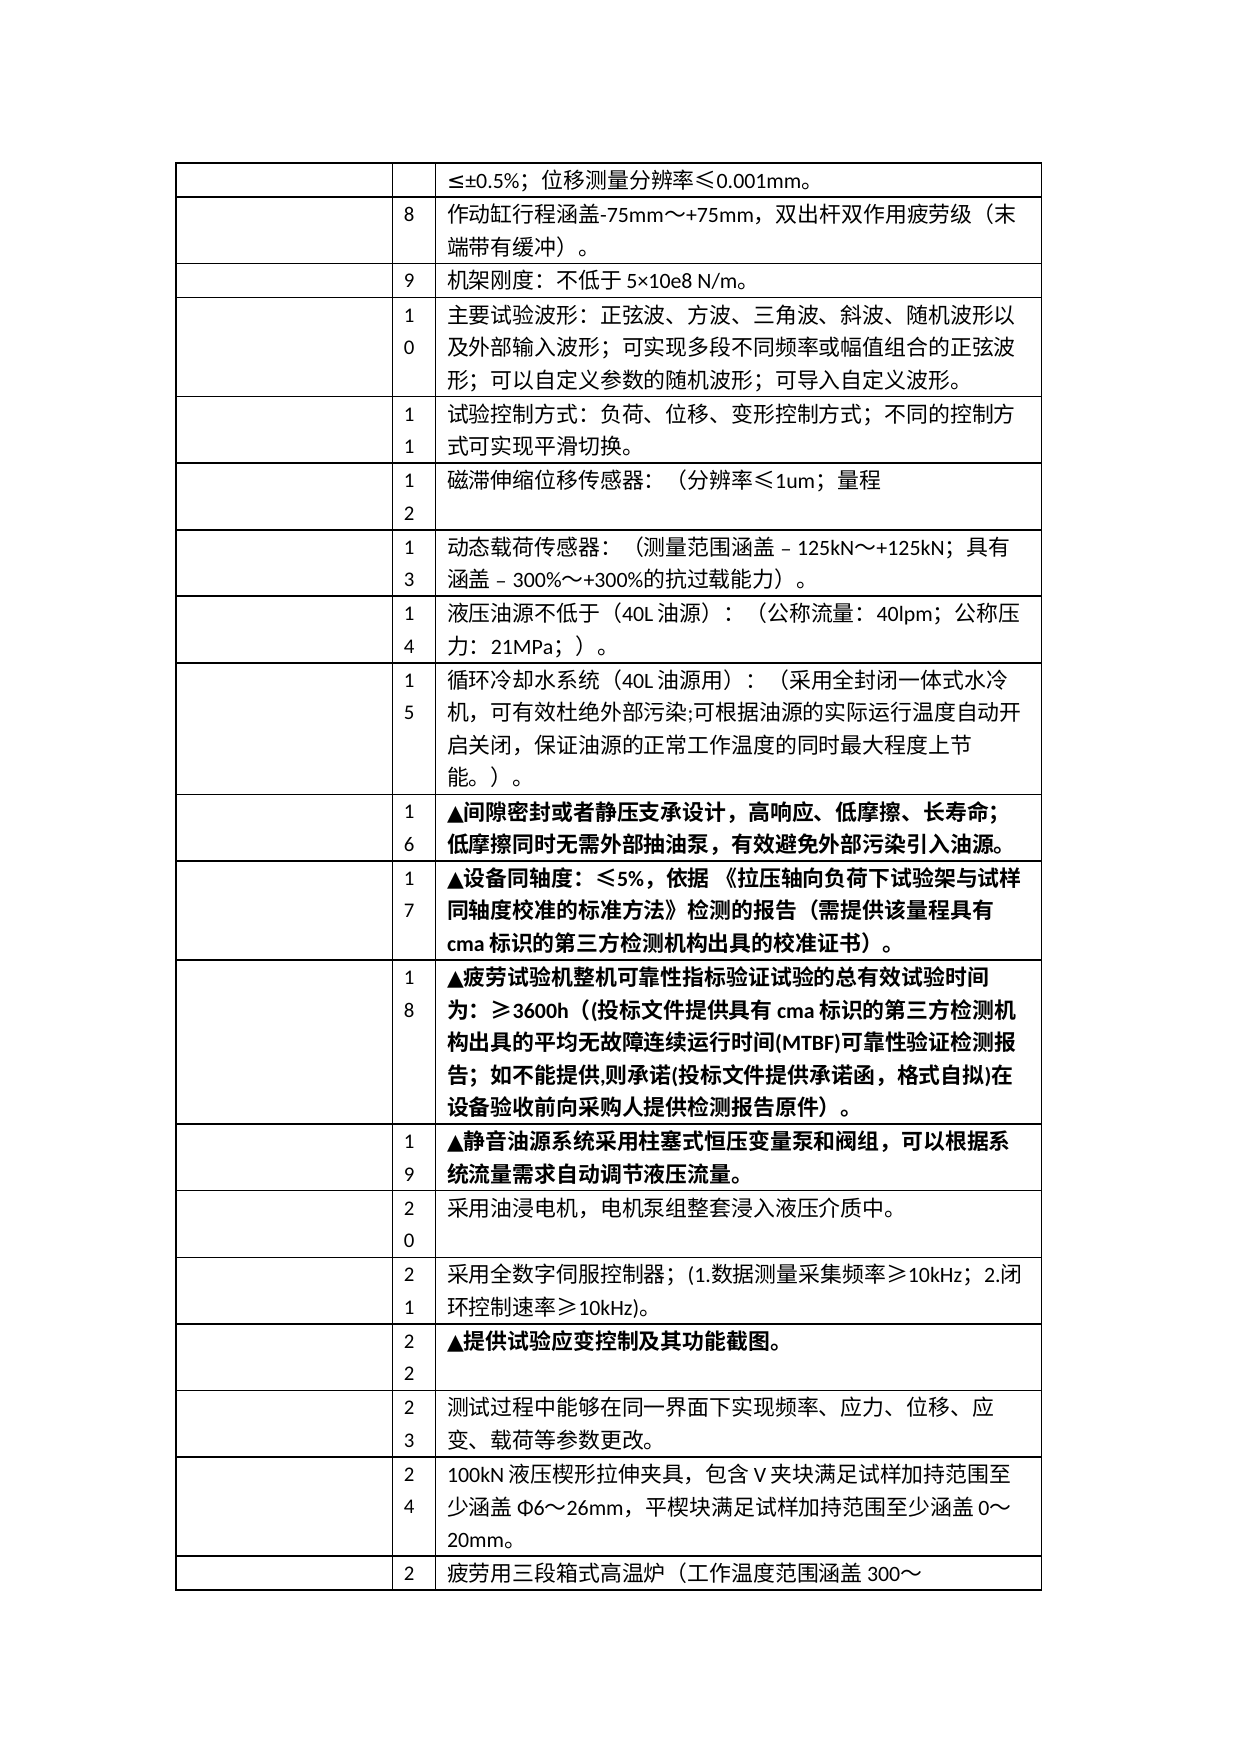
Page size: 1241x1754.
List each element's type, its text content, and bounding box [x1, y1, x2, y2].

table_cell ▲设备同轴度：≤5%，依据 《拉压轴向负荷下试验架与试样同轴度校准的标准方法》检测的报告（需提供该量程具有cma标识的第三方检测机构出具的校准证书）。 [436, 862, 1041, 959]
table_cell [177, 464, 392, 529]
table_cell 采用油浸电机，电机泵组整套浸入液压介质中。 [436, 1191, 1041, 1256]
table_cell 测试过程中能够在同一界面下实现频率、应力、位移、应变、载荷等参数更改。 [436, 1391, 1041, 1456]
table_cell [177, 1458, 392, 1555]
table_cell ▲提供试验应变控制及其功能截图。 [436, 1325, 1041, 1389]
table_cell 9 [393, 264, 435, 297]
table_cell 13 [393, 531, 435, 595]
table_cell [177, 597, 392, 662]
table_cell [177, 664, 392, 793]
table_cell 循环冷却水系统（40L油源用）：（采用全封闭一体式水冷机，可有效杜绝外部污染;可根据油源的实际运行温度自动开启关闭，保证油源的正常工作温度的同时最大程度上节能。）。 [436, 664, 1041, 793]
table_cell [177, 531, 392, 595]
table_cell 16 [393, 795, 435, 860]
table_cell 主要试验波形：正弦波、方波、三角波、斜波、随机波形以及外部输入波形；可实现多段不同频率或幅值组合的正弦波形；可以自定义参数的随机波形；可导入自定义波形。 [436, 298, 1041, 396]
table_cell ▲静音油源系统采用柱塞式恒压变量泵和阀组，可以根据系统流量需求自动调节液压流量。 [436, 1125, 1041, 1190]
table_cell [177, 164, 392, 196]
table_cell [177, 1391, 392, 1456]
table_cell ▲疲劳试验机整机可靠性指标验证试验的总有效试验时间为：≥3600h（(投标文件提供具有cma标识的第三方检测机构出具的平均无故障连续运行时间(MTBF)可靠性验证检测报告；如不能提供,则承诺(投标文件提供承诺函，格式自拟)在设备验收前向采购人提供检测报告原件）。 [436, 961, 1041, 1123]
table_cell [177, 298, 392, 396]
table_cell ▲间隙密封或者静压支承设计，高响应、低摩擦、长寿命；低摩擦同时无需外部抽油泵，有效避免外部污染引入油源。 [436, 795, 1041, 860]
table_cell [177, 1258, 392, 1323]
table_cell [177, 1191, 392, 1256]
table_cell 100kN液压楔形拉伸夹具，包含V夹块满足试样加持范围至少涵盖Φ6～26mm，平楔块满足试样加持范围至少涵盖0～20mm。 [436, 1458, 1041, 1555]
table_cell 18 [393, 961, 435, 1123]
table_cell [436, 164, 1041, 196]
table_cell 磁滞伸缩位移传感器：（分辨率≤1um；量程≥150mm。）。 [436, 464, 1041, 529]
table_cell [177, 264, 392, 297]
table_cell 8 [393, 198, 435, 263]
table_cell [177, 1125, 392, 1190]
table_cell 21 [393, 1258, 435, 1323]
table_cell 动态载荷传感器：（测量范围涵盖﹣125kN～+125kN；具有涵盖﹣300%～+300%的抗过载能力）。 [436, 531, 1041, 595]
table_cell 24 [393, 1458, 435, 1555]
table_cell 23 [393, 1391, 435, 1456]
table_cell 机架刚度：不低于5×10e8 N/m。 [436, 264, 1041, 297]
table_cell [177, 1325, 392, 1389]
table_cell 采用全数字伺服控制器；(1.数据测量采集频率≥10kHz；2.闭环控制速率≥10kHz)。 [436, 1258, 1041, 1323]
table_cell 15 [393, 664, 435, 793]
table_cell [177, 862, 392, 959]
table_cell 14 [393, 597, 435, 662]
table_cell 10 [393, 298, 435, 396]
table_cell [177, 198, 392, 263]
table_cell 液压油源不低于（40L油源）：（公称流量：40lpm；公称压力：21MPa；）。 [436, 597, 1041, 662]
table_cell 17 [393, 862, 435, 959]
table_cell [177, 1557, 392, 1589]
table_cell 11 [393, 397, 435, 462]
table_cell 试验控制方式：负荷、位移、变形控制方式；不同的控制方式可实现平滑切换。 [436, 397, 1041, 462]
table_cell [436, 1557, 1041, 1589]
table_cell 12 [393, 464, 435, 529]
table_cell 25 [393, 1557, 435, 1589]
table_cell [177, 795, 392, 860]
table_cell 22 [393, 1325, 435, 1389]
table_cell [177, 961, 392, 1123]
table_cell 20 [393, 1191, 435, 1256]
table_cell [177, 397, 392, 462]
table_cell 19 [393, 1125, 435, 1190]
table_cell 作动缸行程涵盖-75mm～+75mm，双出杆双作用疲劳级（末端带有缓冲）。 [436, 198, 1041, 263]
table_cell 7 [393, 164, 435, 196]
